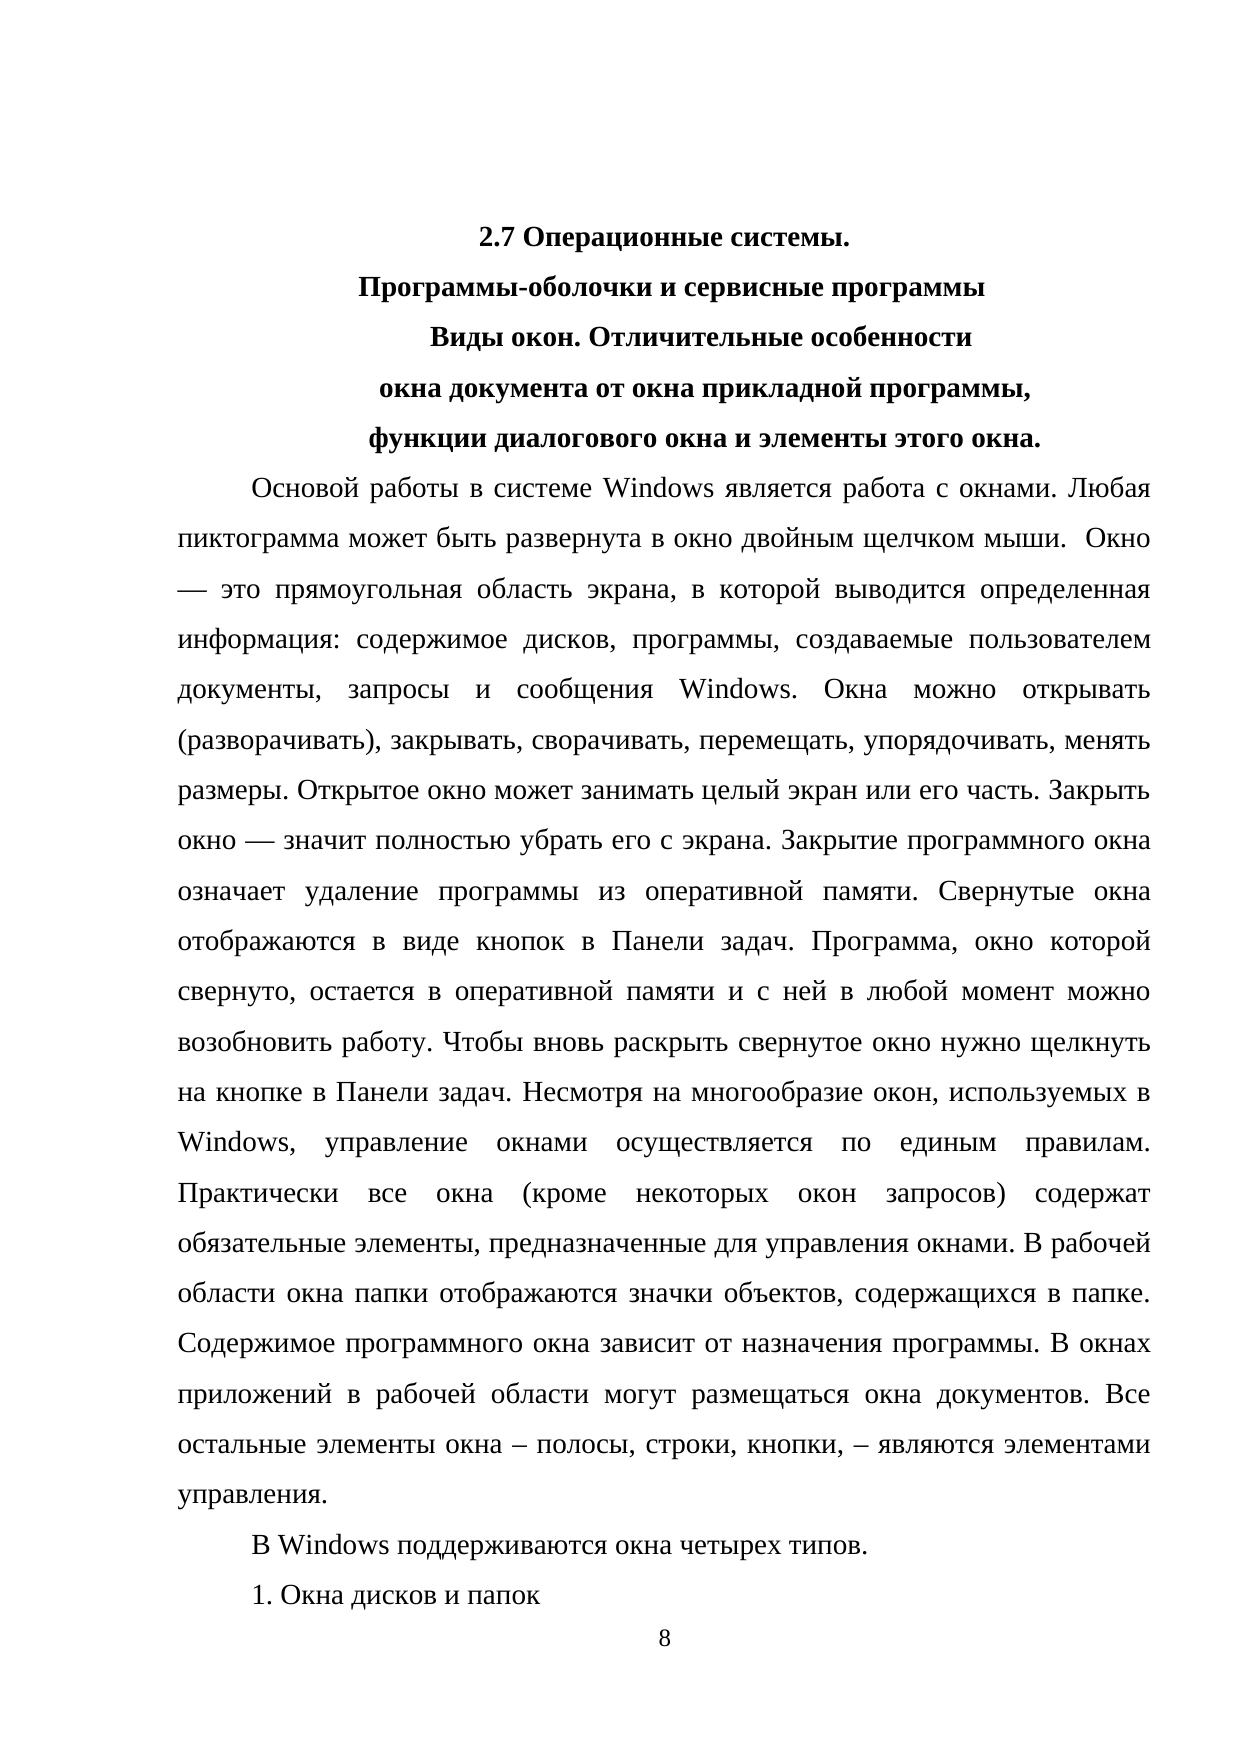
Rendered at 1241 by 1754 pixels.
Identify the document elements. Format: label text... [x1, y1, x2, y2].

text Виды окон. Отличительные особенности [177, 319, 1152, 353]
text В Windows поддерживаются окна четырех типов. [177, 1527, 1152, 1560]
text функции диалогового окна и элементы этого окна. [177, 420, 1152, 453]
text Программы-оболочки и сервисные программы [177, 269, 1152, 303]
text Основой работы в системе Windows является работа с окнами. Любая пиктограмма может быть развернута в окно двойным щелчком мыши. Окно — это прямоугольная область экрана, в которой выводится определенная информация: содержимое дисков, программы, создаваемые пользователем документы, запросы и сообщения Windows. Окна можно открывать (разворачивать), закрывать, сворачивать, перемещать, упорядочивать, менять размеры. Открытое окно может занимать целый экран или его часть. Закрыть окно — значит полностью убрать его с экрана. Закрытие программного окна означает удаление программы из оперативной памяти. Свернутые окна отображаются в виде кнопок в Панели задач. Программа, окно которой свернуто, остается в оперативной памяти и с ней в любой момент можно возобновить работу. Чтобы вновь раскрыть свернутое окно нужно щелкнуть на кнопке в Панели задач. Несмотря на многообразие окон, используемых в Windows, управление окнами осуществляется по единым правилам. Практически все окна (кроме некоторых окон запросов) содержат обязательные элементы, предназначенные для управления окнами. В рабочей области окна папки отображаются значки объектов, содержащихся в папке. Содержимое программного окна зависит от назначения программы. В окнах приложений в рабочей области могут размещаться окна документов. Все остальные элементы окна – полосы, строки, кнопки, – являются элементами управления. [177, 470, 1152, 1510]
text 2.7 Операционные системы. [177, 219, 1152, 252]
text 1. Окна дисков и папок [177, 1577, 1152, 1611]
text окна документа от окна прикладной программы, [177, 370, 1152, 403]
